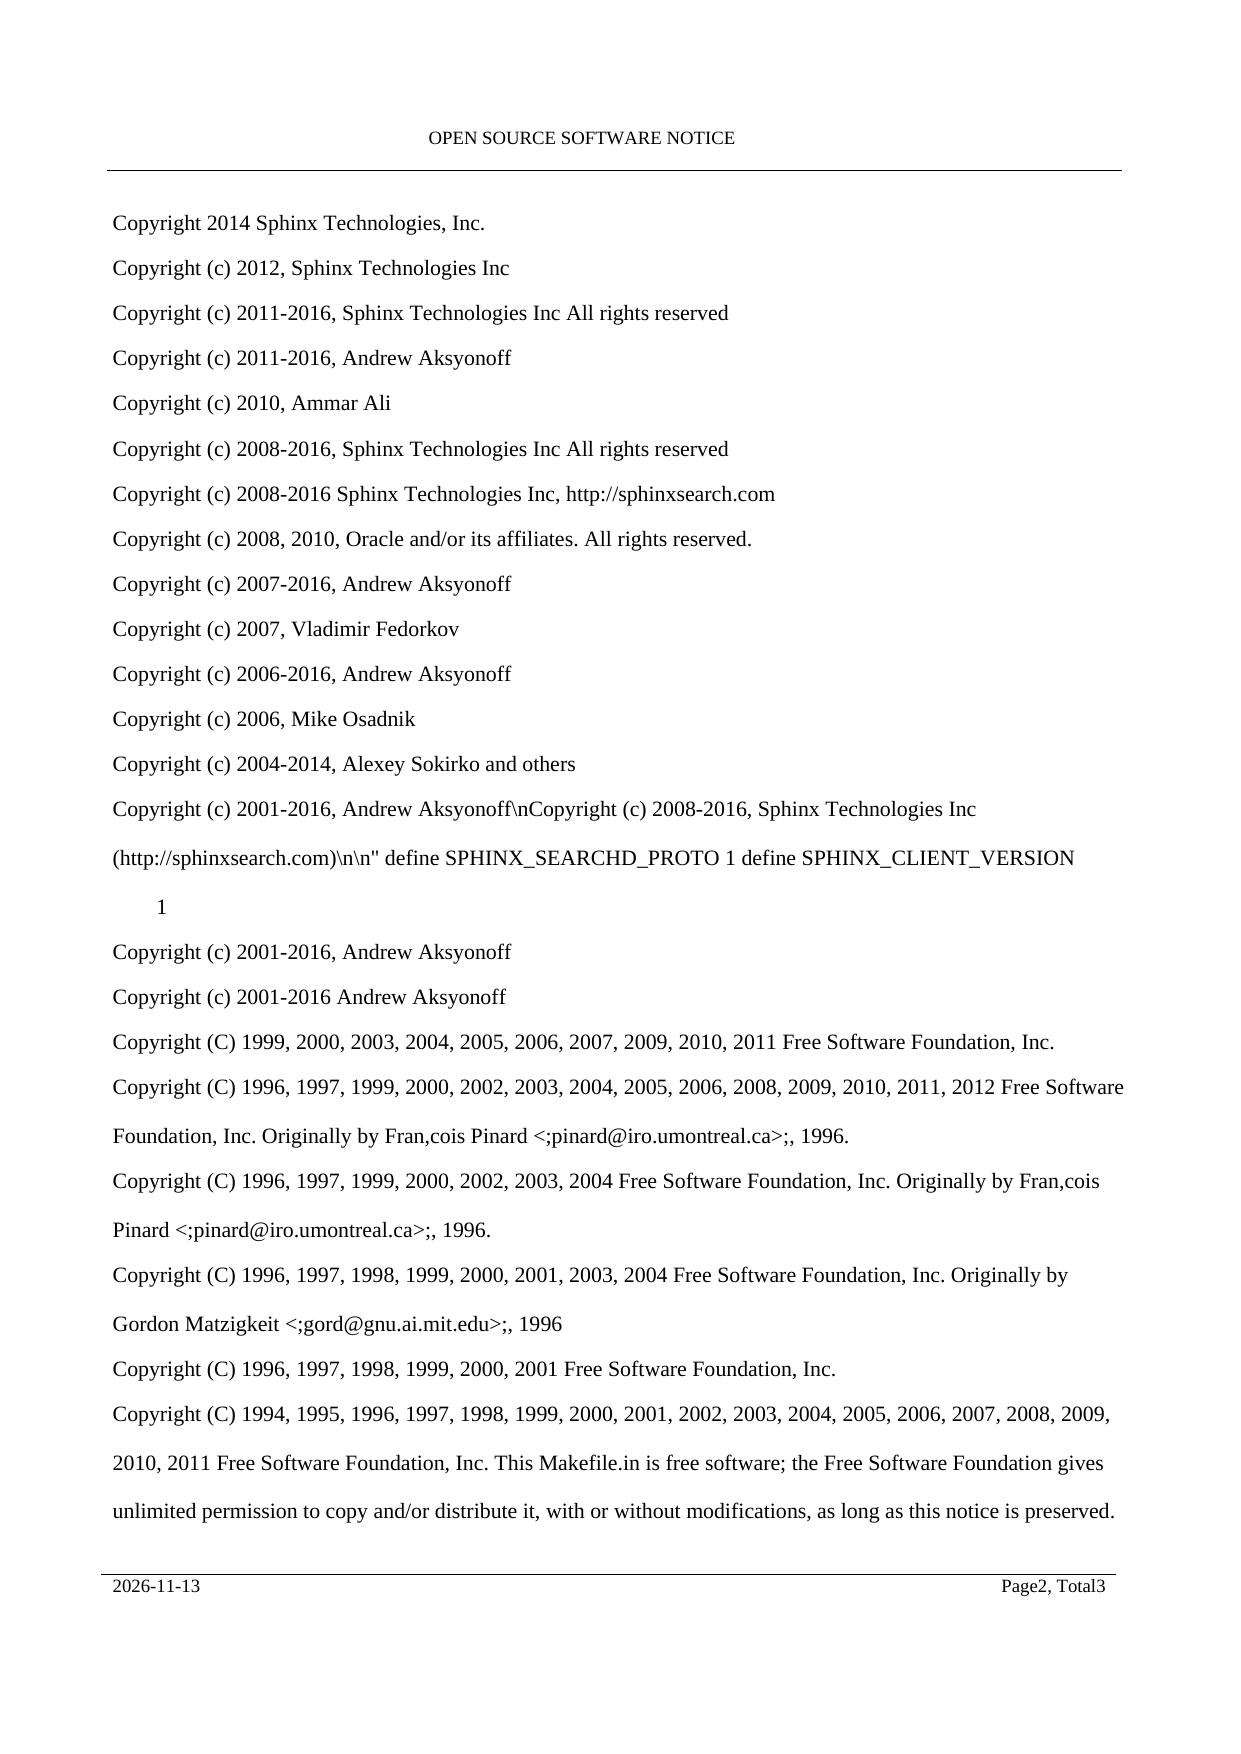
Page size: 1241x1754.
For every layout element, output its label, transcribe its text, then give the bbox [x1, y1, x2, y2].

text Copyright (C) 1996, 1997, 1999, 2000, 2002, 2003, 2004 Free Software Foundation, Inc. Originally by Fran,cois Pinard <;pinard@iro.umontreal.ca>;, 1996. [112, 1164, 1128, 1246]
text Copyright (c) 2011-2016, Sphinx Technologies Inc All rights reserved [112, 297, 1128, 329]
text Copyright (c) 2001-2016, Andrew Aksyonoff [112, 935, 1128, 968]
text Copyright (C) 1994, 1995, 1996, 1997, 1998, 1999, 2000, 2001, 2002, 2003, 2004, 2005, 2006, 2007, 2008, 2009, 2010, 2011 Free Software Foundation, Inc. This Makefile.in is free software; the Free Software Foundation gives unlimited permission to copy and/or distribute it, with or without modifications, as long as this notice is preserved. [112, 1397, 1128, 1527]
text Copyright (c) 2008-2016, Sphinx Technologies Inc All rights reserved [112, 432, 1128, 464]
text Copyright (c) 2008-2016 Sphinx Technologies Inc, http://sphinxsearch.com [112, 477, 1128, 509]
text Copyright (c) 2007, Vladimir Fedorkov [112, 612, 1128, 645]
text Copyright (c) 2004-2014, Alexey Sokirko and others [112, 748, 1128, 780]
text Copyright (c) 2001-2016 Andrew Aksyonoff [112, 980, 1128, 1013]
text Copyright (c) 2006-2016, Andrew Aksyonoff [112, 657, 1128, 690]
text Copyright (C) 1996, 1997, 1998, 1999, 2000, 2001 Free Software Foundation, Inc. [112, 1352, 1128, 1385]
text Copyright (c) 2008, 2010, Oracle and/or its affiliates. All rights reserved. [112, 522, 1128, 554]
text Copyright (c) 2011-2016, Andrew Aksyonoff [112, 342, 1128, 374]
text Copyright (C) 1999, 2000, 2003, 2004, 2005, 2006, 2007, 2009, 2010, 2011 Free Software Foundation, Inc. [112, 1026, 1128, 1058]
text Copyright (C) 1996, 1997, 1999, 2000, 2002, 2003, 2004, 2005, 2006, 2008, 2009, 2010, 2011, 2012 Free Software Foundation, Inc. Originally by Fran,cois Pinard <;pinard@iro.umontreal.ca>;, 1996. [112, 1071, 1128, 1152]
text Copyright (c) 2010, Ammar Ali [112, 387, 1128, 419]
text Copyright 2014 Sphinx Technologies, Inc. [112, 206, 1128, 239]
text Copyright (C) 1996, 1997, 1998, 1999, 2000, 2001, 2003, 2004 Free Software Foundation, Inc. Originally by Gordon Matzigkeit <;gord@gnu.ai.mit.edu>;, 1996 [112, 1258, 1128, 1339]
text Copyright (c) 2012, Sphinx Technologies Inc [112, 251, 1128, 284]
text Copyright (c) 2007-2016, Andrew Aksyonoff [112, 567, 1128, 600]
text Copyright (c) 2006, Mike Osadnik [112, 702, 1128, 735]
text Copyright (c) 2001-2016, Andrew Aksyonoff\nCopyright (c) 2008-2016, Sphinx Technologies Inc (http://sphinxsearch.com)\n\n" define SPHINX_SEARCHD_PROTO 1 define SPHINX_CLIENT_VERSION 1 [112, 793, 1128, 923]
